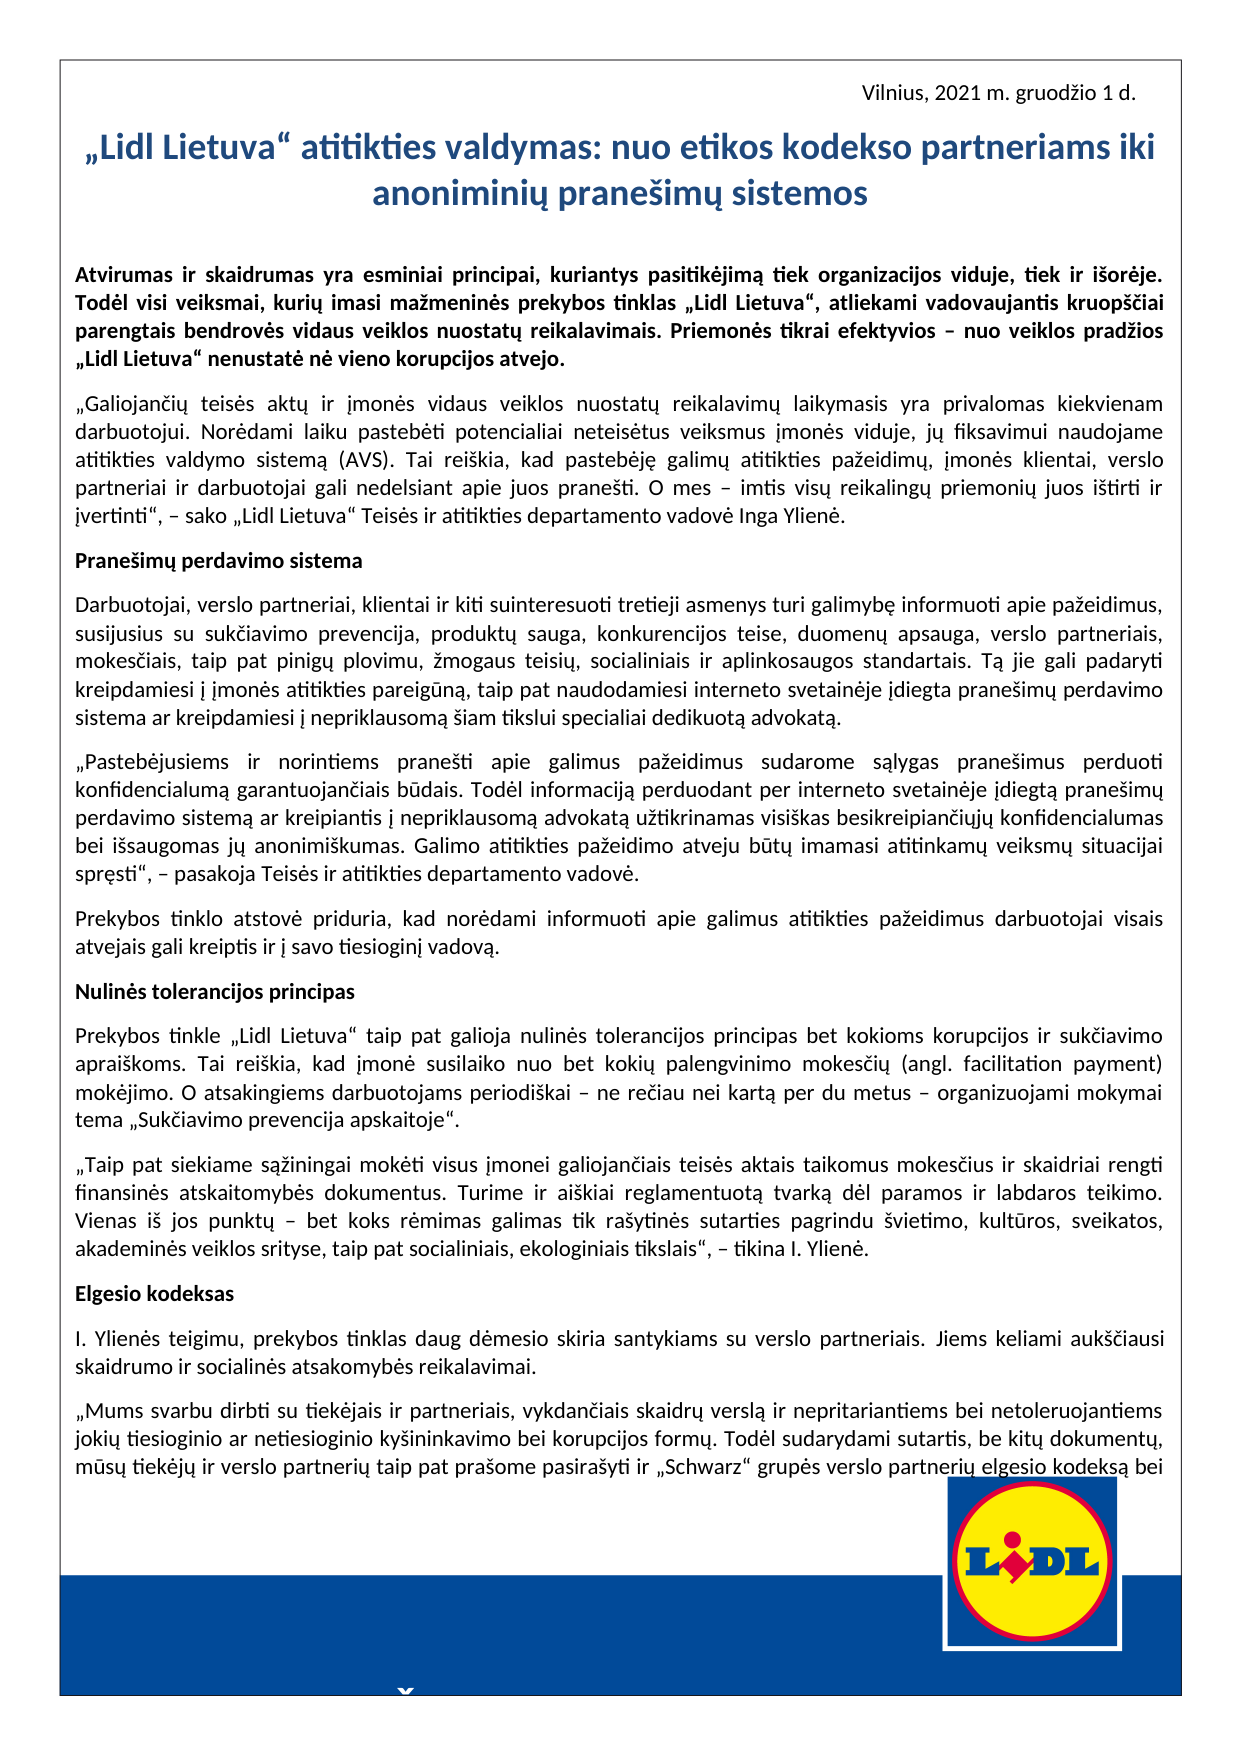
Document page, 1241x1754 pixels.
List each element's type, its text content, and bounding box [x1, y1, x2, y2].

text Prekybos tinklo atstovė priduria, kad norėdami informuoti apie galimus atitikties pažeidimus darbuotojai visais atvejais gali kreiptis ir į savo tiesioginį vadovą. [75, 904, 1165, 960]
text Nulinės tolerancijos principas [75, 977, 1165, 1005]
text Darbuotojai, verslo partneriai, klientai ir kiti suinteresuoti tretieji asmenys turi galimybę informuoti apie pažeidimus, susijusius su sukčiavimo prevencija, produktų sauga, konkurencijos teise, duomenų apsauga, verslo partneriais, mokesčiais, taip pat pinigų plovimu, žmogaus teisių, socialiniais ir aplinkosaugos standartais. Tą jie gali padaryti kreipdamiesi į įmonės atitikties pareigūną, taip pat naudodamiesi interneto svetainėje įdiegta pranešimų perdavimo sistema ar kreipdamiesi į nepriklausomą šiam tikslui specialiai dedikuotą advokatą. [75, 591, 1165, 731]
picture [0, 0, 1241, 1754]
text Atvirumas ir skaidrumas yra esminiai principai, kuriantys pasitikėjimą tiek organizacijos viduje, tiek ir išorėje. Todėl visi veiksmai, kurių imasi mažmeninės prekybos tinklas „Lidl Lietuva“, atliekami vadovaujantis kruopščiai parengtais bendrovės vidaus veiklos nuostatų reikalavimais. Priemonės tikrai efektyvios – nuo veiklos pradžios „Lidl Lietuva“ nenustatė nė vieno korupcijos atvejo. [75, 260, 1165, 372]
text „Lidl Lietuva“ atitikties valdymas: nuo etikos kodekso partneriams iki anoniminių pranešimų sistemos [75, 123, 1165, 214]
text Prekybos tinkle „Lidl Lietuva“ taip pat galioja nulinės tolerancijos principas bet kokioms korupcijos ir sukčiavimo apraiškoms. Tai reiškia, kad įmonė susilaiko nuo bet kokių palengvinimo mokesčių (angl. facilitation payment) mokėjimo. O atsakingiems darbuotojams periodiškai – ne rečiau nei kartą per du metus – organizuojami mokymai tema „Sukčiavimo prevencija apskaitoje“. [75, 1022, 1165, 1134]
text Elgesio kodeksas [75, 1279, 1165, 1307]
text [75, 1396, 1165, 1481]
text Pranešimų perdavimo sistema [75, 546, 1165, 574]
text „Taip pat siekiame sąžiningai mokėti visus įmonei galiojančiais teisės aktais taikomus mokesčius ir skaidriai rengti finansinės atskaitomybės dokumentus. Turime ir aiškiai reglamentuotą tvarką dėl paramos ir labdaros teikimo. Vienas iš jos punktų – bet koks rėmimas galimas tik rašytinės sutarties pagrindu švietimo, kultūros, sveikatos, akademinės veiklos srityse, taip pat socialiniais, ekologiniais tikslais“, – tikina I. Ylienė. [75, 1150, 1165, 1262]
text „Galiojančių teisės aktų ir įmonės vidaus veiklos nuostatų reikalavimų laikymasis yra privalomas kiekvienam darbuotojui. Norėdami laiku pastebėti potencialiai neteisėtus veiksmus įmonės viduje, jų fiksavimui naudojame atitikties valdymo sistemą (AVS). Tai reiškia, kad pastebėję galimų atitikties pažeidimų, įmonės klientai, verslo partneriai ir darbuotojai gali nedelsiant apie juos pranešti. O mes – imtis visų reikalingų priemonių juos ištirti ir įvertinti“, – sako „Lidl Lietuva“ Teisės ir atitikties departamento vadovė Inga Ylienė. [75, 389, 1165, 529]
text „Pastebėjusiems ir norintiems pranešti apie galimus pažeidimus sudarome sąlygas pranešimus perduoti konfidencialumą garantuojančiais būdais. Todėl informaciją perduodant per interneto svetainėje įdiegtą pranešimų perdavimo sistemą ar kreipiantis į nepriklausomą advokatą užtikrinamas visiškas besikreipiančiųjų konfidencialumas bei išsaugomas jų anonimiškumas. Galimo atitikties pažeidimo atveju būtų imamasi atitinkamų veiksmų situacijai spręsti“, – pasakoja Teisės ir atitikties departamento vadovė. [75, 747, 1165, 887]
text Vilnius, 2021 m. gruodžio 1 d. [94, 75, 1136, 106]
text I. Ylienės teigimu, prekybos tinklas daug dėmesio skiria santykiams su verslo partneriais. Jiems keliami aukščiausi skaidrumo ir socialinės atsakomybės reikalavimai. [75, 1324, 1165, 1380]
